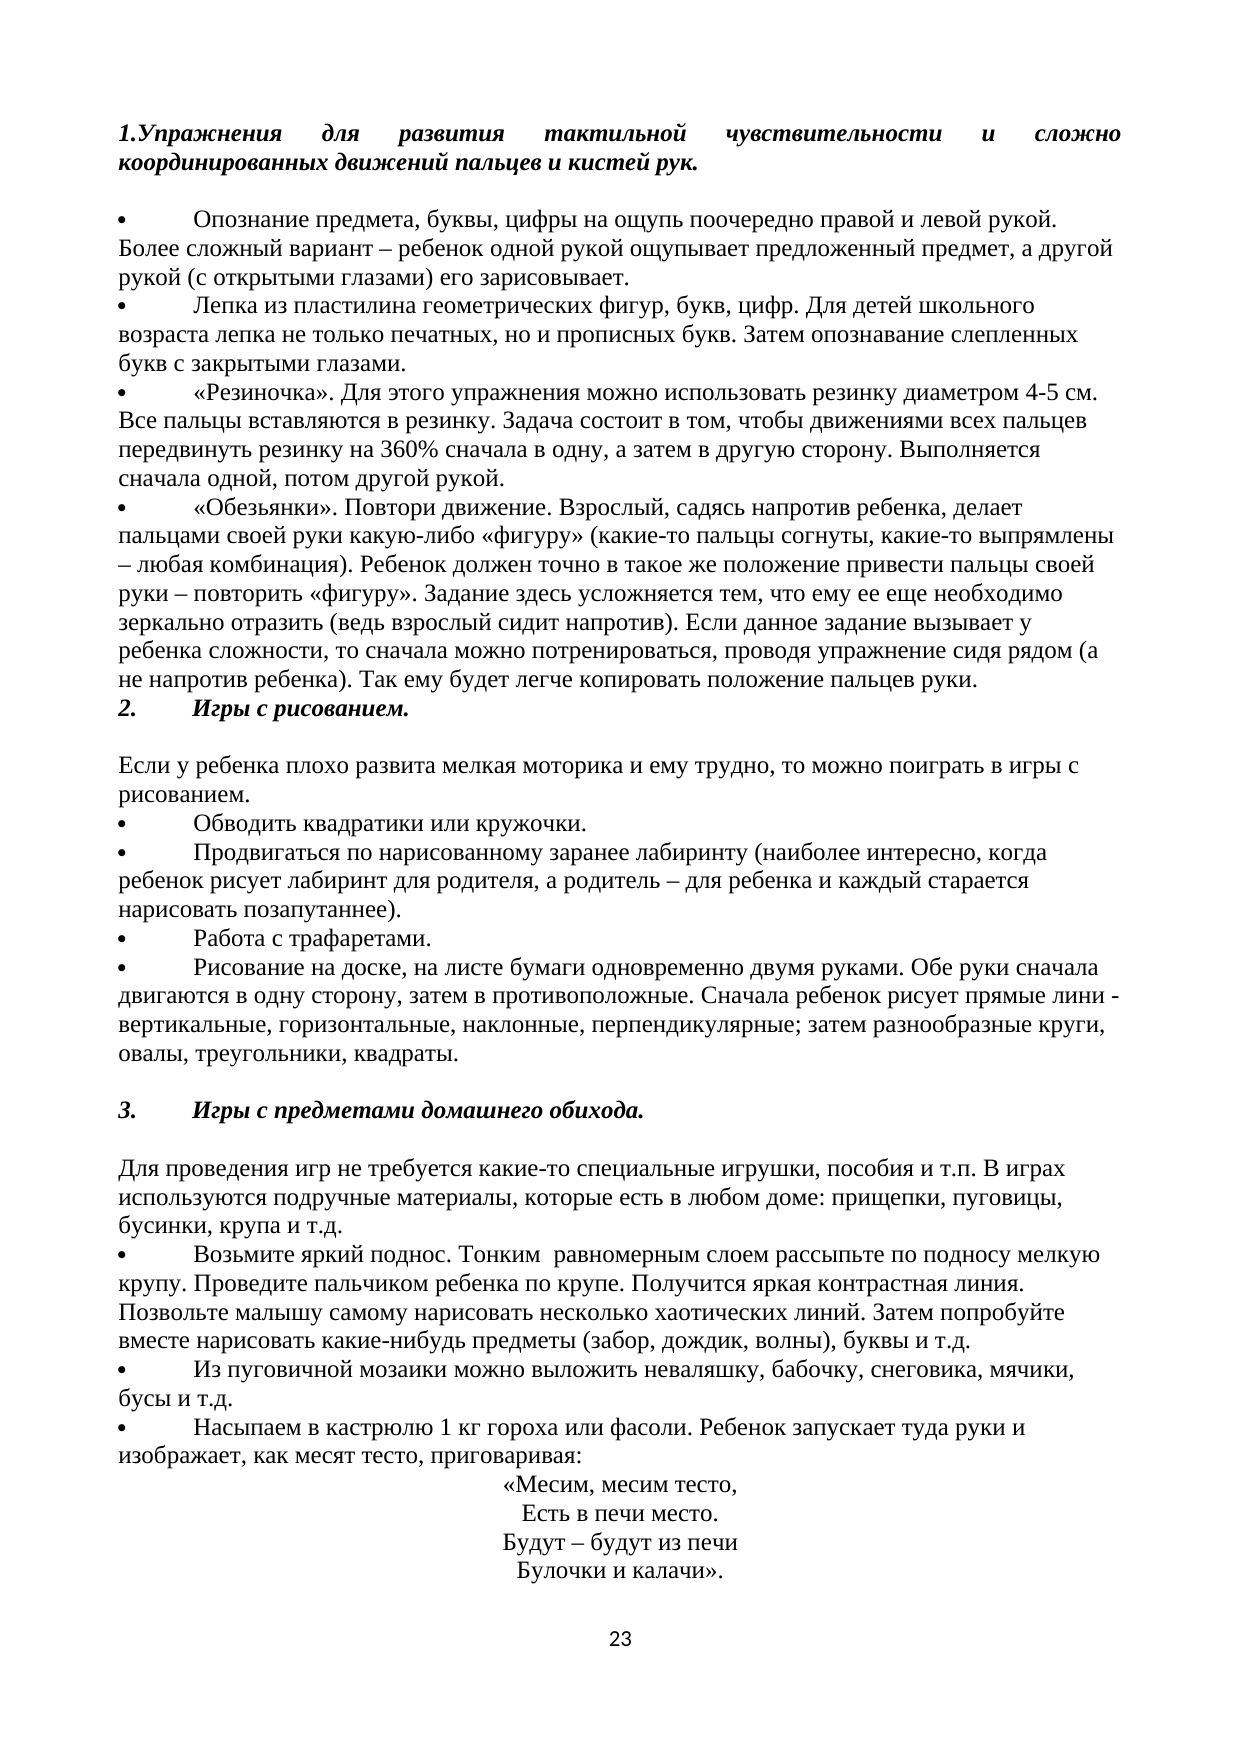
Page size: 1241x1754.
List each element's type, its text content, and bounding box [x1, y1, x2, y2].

list Игры с рисованием. [118, 693, 1122, 722]
text Есть в печи место. [118, 1498, 1122, 1527]
list Обводить квадратики или кружочки. [118, 808, 1122, 837]
list Опознание предмета, буквы, цифры на ощупь поочередно правой и левой рукой. Более сложный вариант – ребенок одной рукой ощупывает предложенный предмет, а другой рукой (с открытыми глазами) его зарисовывает. [118, 204, 1122, 291]
list Рисование на доске, на листе бумаги одновременно двумя руками. Обе руки сначала двигаются в одну сторону, затем в противоположные. Сначала ребенок рисует прямые лини - вертикальные, горизонтальные, наклонные, перпендикулярные; затем разнообразные круги, овалы, треугольники, квадраты. [118, 952, 1122, 1067]
list Возьмите яркий поднос. Тонким равномерным слоем рассыпьте по подносу мелкую крупу. Проведите пальчиком ребенка по крупе. Получится яркая контрастная линия. Позвольте малышу самому нарисовать несколько хаотических линий. Затем попробуйте вместе нарисовать какие-нибудь предметы (забор, дождик, волны), буквы и т.д. [118, 1239, 1122, 1354]
list Насыпаем в кастрюлю 1 кг гороха или фасоли. Ребенок запускает туда руки и изображает, как месят тесто, приговаривая: [118, 1412, 1122, 1469]
list Игры с предметами домашнего обихода. [118, 1096, 1122, 1124]
list Продвигаться по нарисованному заранее лабиринту (наиболее интересно, когда ребенок рисует лабиринт для родителя, а родитель – для ребенка и каждый старается нарисовать позапутаннее). [118, 837, 1122, 923]
text «Месим, месим тесто, [118, 1469, 1122, 1498]
text Если у ребенка плохо развита мелкая моторика и ему трудно, то можно поиграть в игры с рисованием. [118, 751, 1122, 808]
text Для проведения игр не требуется какие-то специальные игрушки, пособия и т.п. В играх используются подручные материалы, которые есть в любом доме: прищепки, пуговицы, бусинки, крупа и т.д. [118, 1153, 1122, 1239]
list Лепка из пластилина геометрических фигур, букв, цифр. Для детей школьного возраста лепка не только печатных, но и прописных букв. Затем опознавание слепленных букв с закрытыми глазами. [118, 291, 1122, 377]
text Булочки и калачи». [118, 1556, 1122, 1584]
list Из пуговичной мозаики можно выложить неваляшку, бабочку, снеговика, мячики, бусы и т.д. [118, 1354, 1122, 1412]
list «Резиночка». Для этого упражнения можно использовать резинку диаметром 4-5 см. Все пальцы вставляются в резинку. Задача состоит в том, чтобы движениями всех пальцев передвинуть резинку на 360% сначала в одну, а затем в другую сторону. Выполняется сначала одной, потом другой рукой. [118, 377, 1122, 492]
list «Обезьянки». Повтори движение. Взрослый, садясь напротив ребенка, делает пальцами своей руки какую-либо «фигуру» (какие-то пальцы согнуты, какие-то выпрямлены – любая комбинация). Ребенок должен точно в такое же положение привести пальцы своей руки – повторить «фигуру». Задание здесь усложняется тем, что ему ее еще необходимо зеркально отразить (ведь взрослый сидит напротив). Если данное задание вызывает у ребенка сложности, то сначала можно потренироваться, проводя упражнение сидя рядом (а не напротив ребенка). Так ему будет легче копировать положение пальцев руки. [118, 492, 1122, 693]
text Будут – будут из печи [118, 1527, 1122, 1556]
text 1.Упражнения для развития тактильной чувствительности и сложно координированных движений пальцев и кистей рук. [118, 118, 1122, 176]
list Работа с трафаретами. [118, 923, 1122, 952]
